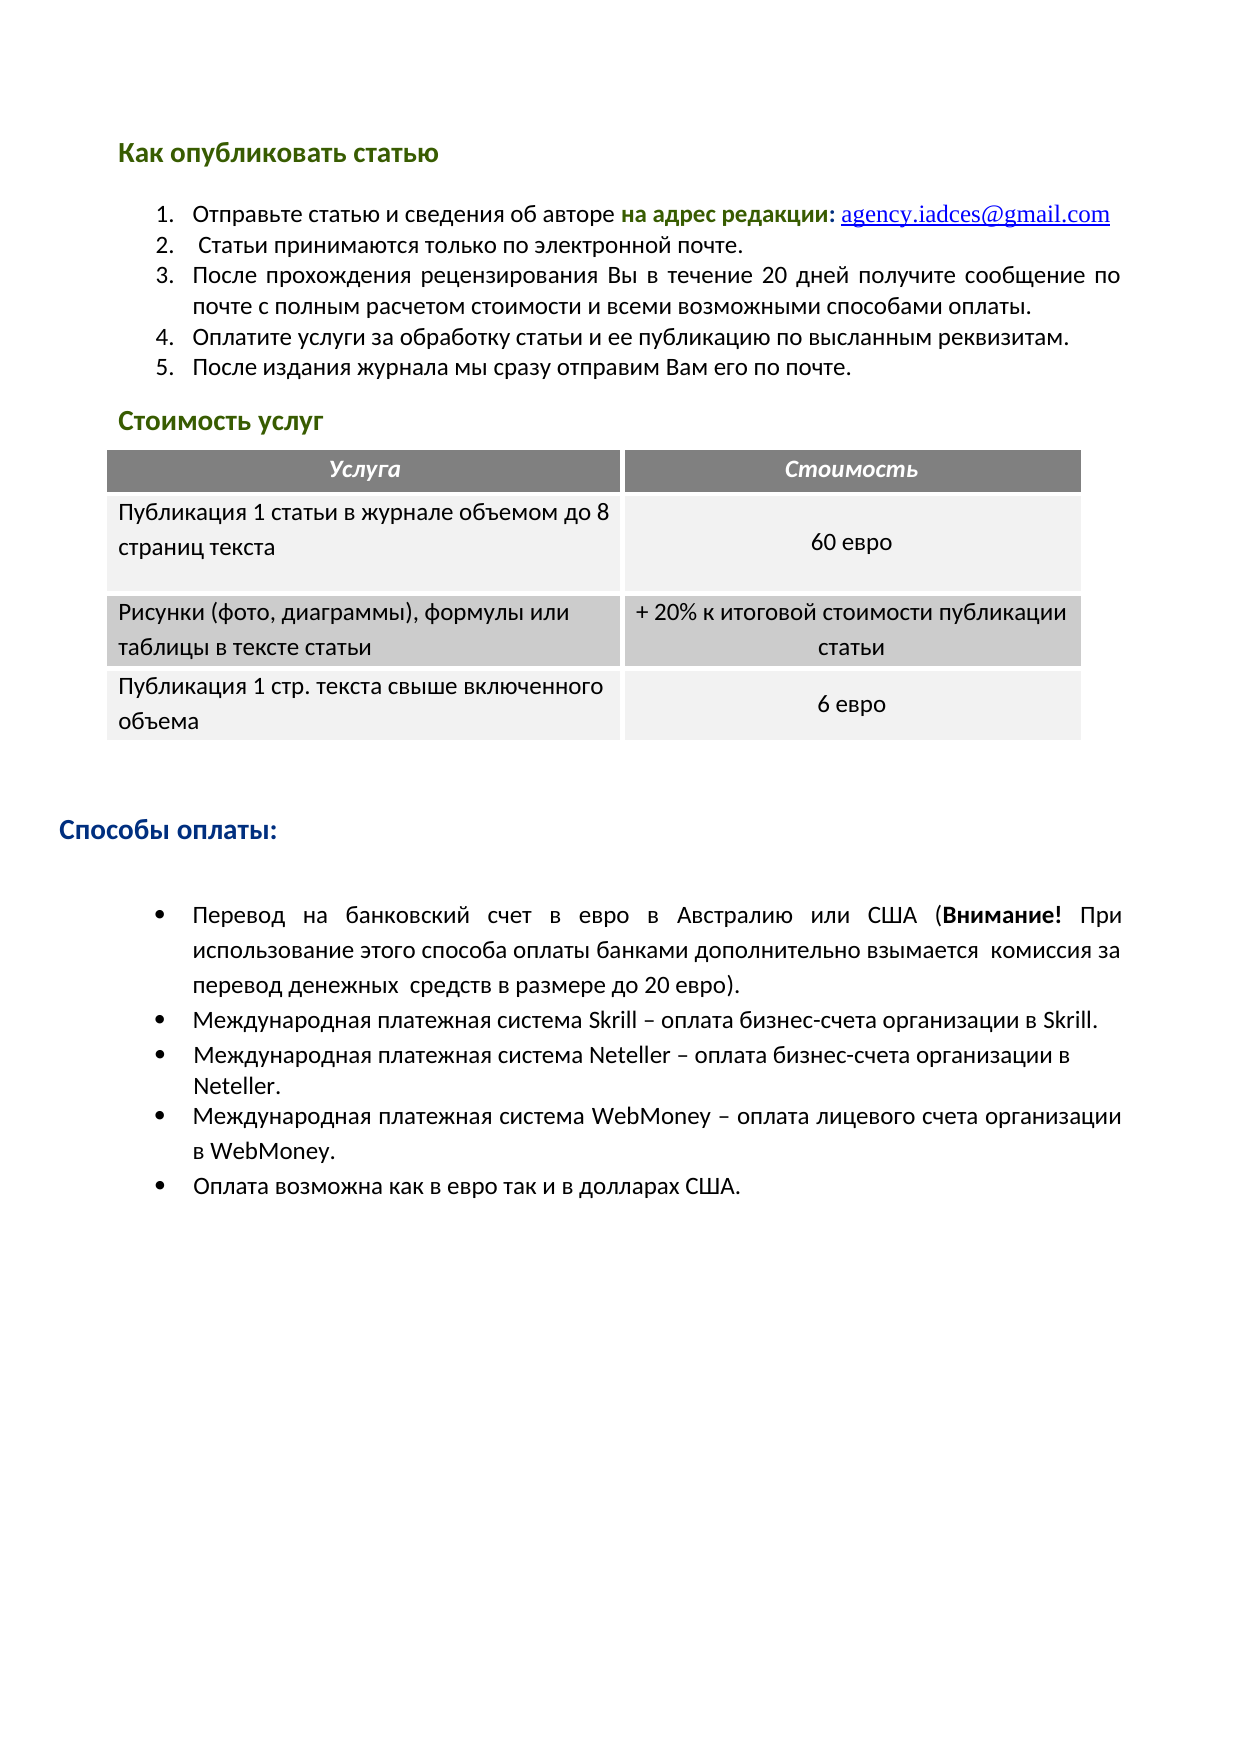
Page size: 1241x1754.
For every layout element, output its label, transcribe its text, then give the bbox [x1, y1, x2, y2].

table_header Стоимость [625, 450, 1081, 492]
text Как опубликовать статью [118, 134, 1122, 170]
text Способы оплаты: [59, 811, 1122, 846]
list Оплата возможна как в евро так и в долларах США. [156, 1170, 1122, 1201]
table_cell 60 евро [625, 496, 1081, 591]
list После издания журнала мы сразу отправим Вам его по почте. [155, 351, 1122, 382]
list Перевод на банковский счет в евро в Австралию или США (Внимание! При использование этого способа оплаты банками дополнительно взымается комиссия за перевод денежных средств в размере до 20 евро). [155, 899, 1122, 1000]
table_cell Публикация 1 стр. текста свыше включенного объема [107, 671, 620, 740]
table_header Услуга [107, 450, 620, 492]
list Международная платежная система Neteller – оплата бизнес-счета организации в Neteller. [156, 1039, 1122, 1100]
list После прохождения рецензирования Вы в течение 20 дней получите сообщение по почте с полным расчетом стоимости и всеми возможными способами оплаты. [155, 259, 1122, 321]
table_cell 6 евро [625, 671, 1081, 740]
list Оплатите услуги за обработку статьи и ее публикацию по высланным реквизитам. [155, 321, 1122, 351]
table_cell + 20% к итоговой стоимости публикации статьи [625, 596, 1081, 666]
table_cell Рисунки (фото, диаграммы), формулы или таблицы в тексте статьи [107, 596, 620, 666]
list Отправьте статью и сведения об авторе на адрес редакции: agency.iadces@gmail.com [155, 198, 1122, 229]
table_cell Публикация 1 статьи в журнале объемом до 8 страниц текста [107, 496, 620, 591]
list Международная платежная система WebMoney – оплата лицевого счета организации в WebMoney. [155, 1100, 1122, 1166]
text Стоимость услуг [118, 402, 1122, 438]
list Международная платежная система Skrill – оплата бизнес-счета организации в Skrill. [155, 1004, 1122, 1035]
list Статьи принимаются только по электронной почте. [155, 229, 1122, 259]
